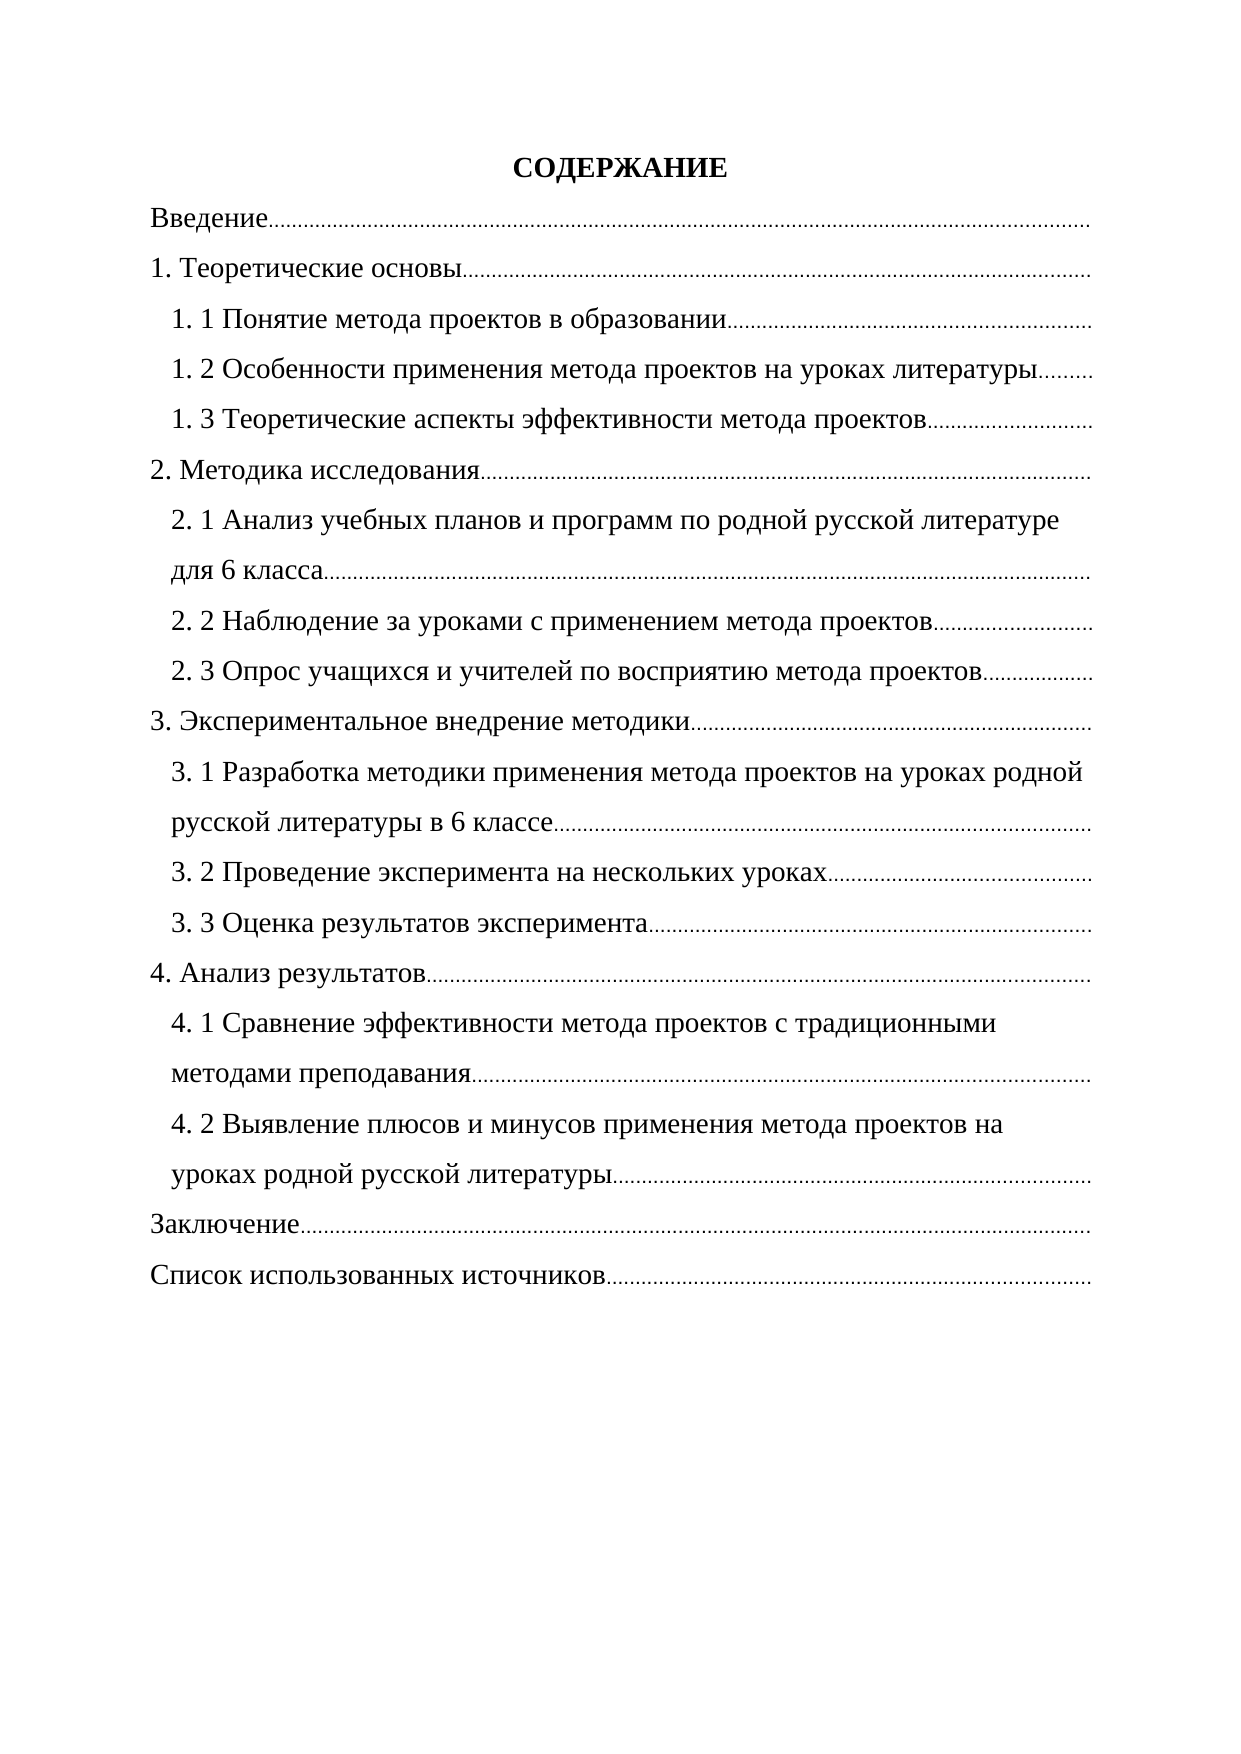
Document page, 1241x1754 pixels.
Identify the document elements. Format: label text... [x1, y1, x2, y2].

text 1. 3 Теоретические аспекты эффективности метода проектов [171, 402, 1090, 435]
text 4. 2 Выявление плюсов и минусов применения метода проектов на уроках родной русской литературы [171, 1106, 1090, 1190]
text 1. 2 Особенности применения метода проектов на уроках литературы [171, 351, 1090, 385]
text 2. 1 Анализ учебных планов и программ по родной русской литературе для 6 класса [171, 502, 1090, 586]
text 2. 3 Опрос учащихся и учителей по восприятию метода проектов [171, 653, 1090, 687]
text 1. 1 Понятие метода проектов в образовании [171, 301, 1090, 334]
text 3. 2 Проведение эксперимента на нескольких уроках [171, 854, 1090, 888]
text 4. Анализ результатов [150, 955, 1090, 988]
text Содержание [150, 150, 1090, 183]
text 3. 1 Разработка методики применения метода проектов на уроках родной русской литературы в 6 классе [171, 754, 1090, 838]
text 2. Методика исследования [150, 452, 1090, 485]
text 4. 1 Сравнение эффективности метода проектов с традиционными методами преподавания [171, 1005, 1090, 1089]
text Список использованных источников [150, 1257, 1090, 1290]
text 2. 2 Наблюдение за уроками с применением метода проектов [171, 603, 1090, 636]
text Введение [150, 200, 1090, 234]
text 3. Экспериментальное внедрение методики [150, 703, 1090, 737]
text Заключение [150, 1207, 1090, 1240]
text 1. Теоретические основы [150, 251, 1090, 284]
text 3. 3 Оценка результатов эксперимента [171, 905, 1090, 938]
